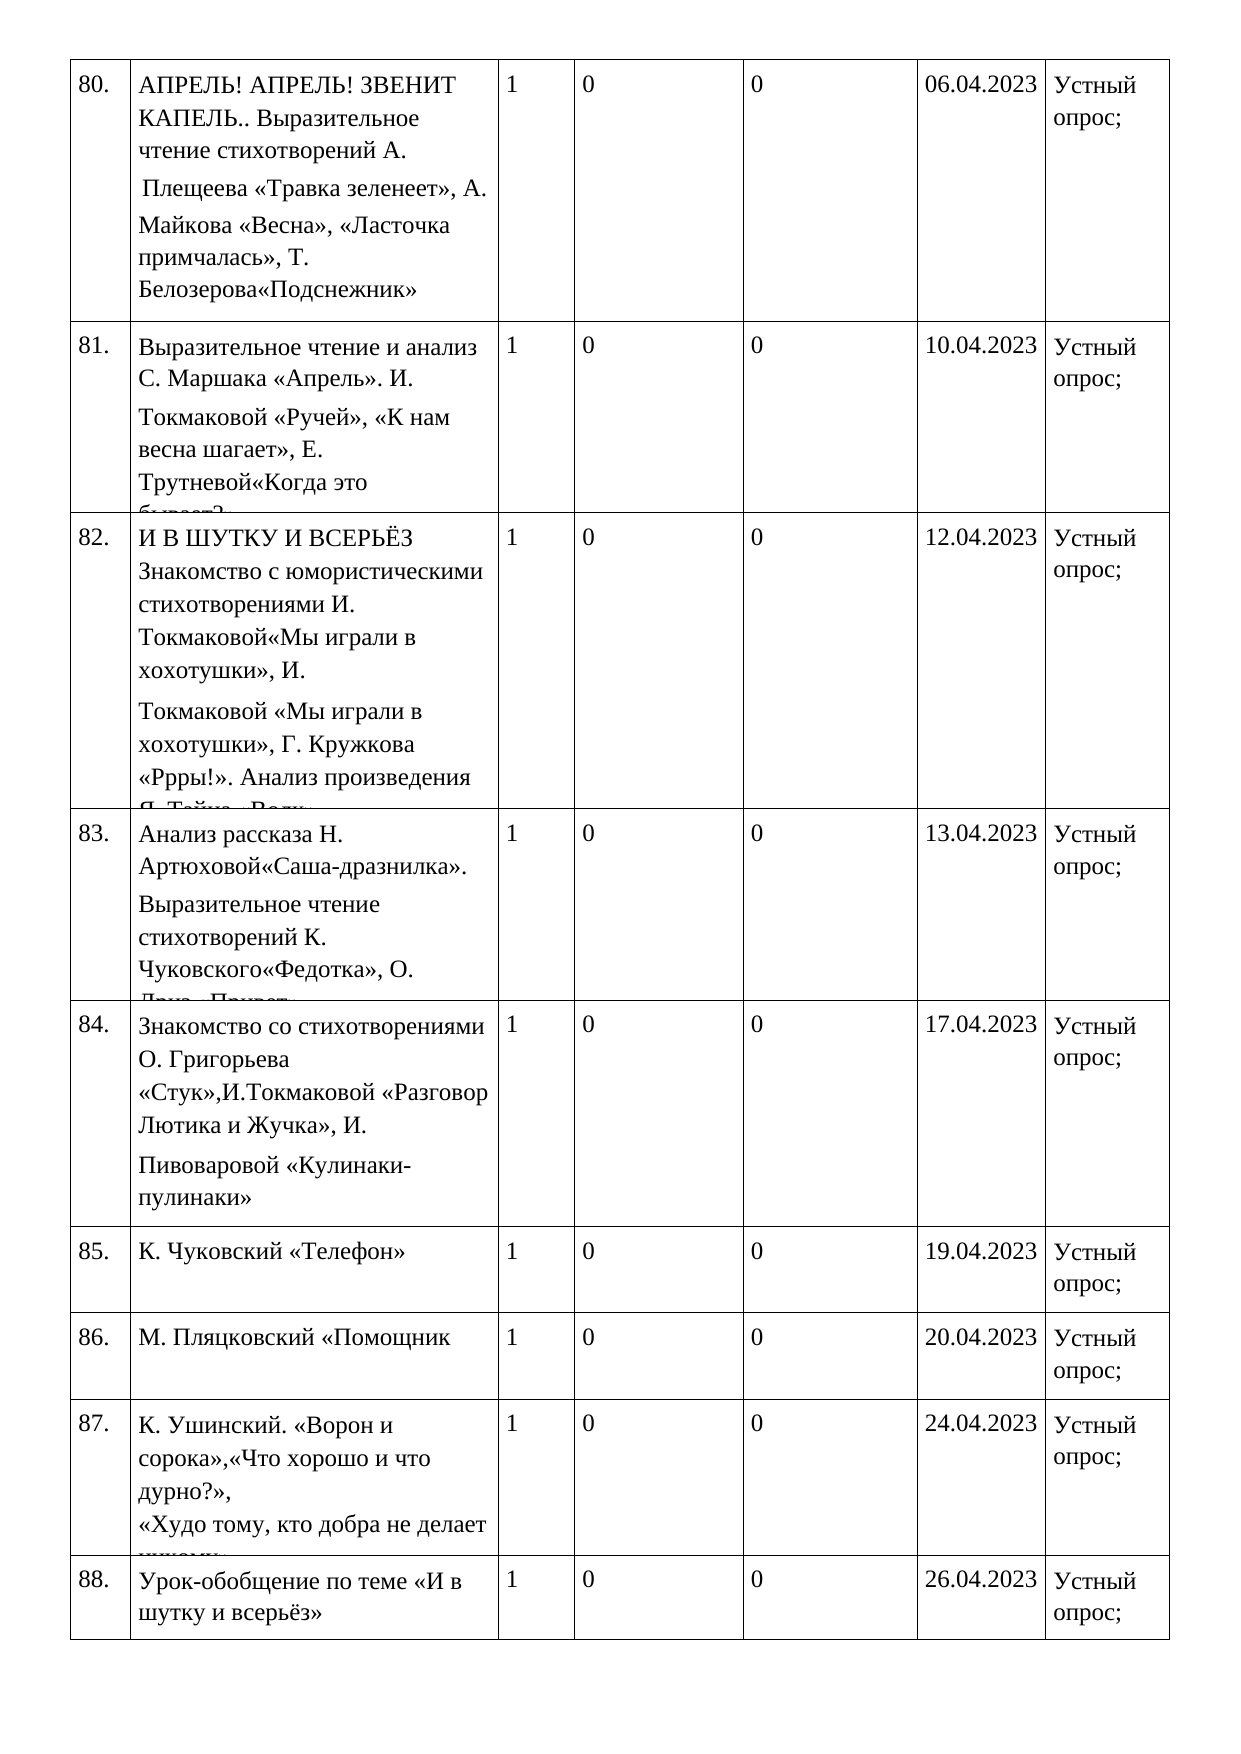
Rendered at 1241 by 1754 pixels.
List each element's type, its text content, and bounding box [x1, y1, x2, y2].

table_cell Устный опрос; [1046, 1556, 1169, 1639]
table_cell 0 [744, 1227, 917, 1312]
table_cell 1 [499, 322, 574, 512]
table_cell Устный опрос; [1046, 1400, 1169, 1555]
table_cell 0 [575, 1001, 743, 1226]
table_cell Устный опрос; [1046, 322, 1169, 512]
table_cell И В ШУТКУ И ВСЕРЬЁЗ Знакомство с юмористическими стихотворениями И. Токмаковой«Мы играли в хохотушки», И. Токмаковой «Мы играли в хохотушки», Г. Кружкова «Ррры!». Анализ произведения Я. Тайца «Волк» [131, 513, 498, 808]
table_header 0 [744, 60, 917, 321]
table_cell 88. [71, 1556, 130, 1639]
table_cell 26.04.2023 [918, 1556, 1045, 1639]
table_cell 86. [71, 1313, 130, 1398]
table_cell 0 [575, 322, 743, 512]
table_cell 1 [499, 1400, 574, 1555]
table_cell Знакомство со стихотворениями О. Григорьева «Стук»,И.Токмаковой «Разговор Лютика и Жучка», И. Пивоваровой «Кулинаки-пулинаки» [131, 1001, 498, 1226]
table_cell 0 [575, 513, 743, 808]
table_header 1 [499, 60, 574, 321]
table_cell 1 [499, 1556, 574, 1639]
table_cell 24.04.2023 [918, 1400, 1045, 1555]
table_cell 10.04.2023 [918, 322, 1045, 512]
table_cell 1 [499, 809, 574, 999]
table_cell 81. [71, 322, 130, 512]
table_cell 0 [575, 1313, 743, 1398]
table_cell 20.04.2023 [918, 1313, 1045, 1398]
table_cell 0 [575, 1227, 743, 1312]
table_header Устный опрос; [1046, 60, 1169, 321]
table_header 80. [71, 60, 130, 321]
table_cell 1 [499, 1313, 574, 1398]
table_cell 19.04.2023 [918, 1227, 1045, 1312]
table_cell 17.04.2023 [918, 1001, 1045, 1226]
table_cell 0 [744, 1313, 917, 1398]
table_cell 0 [744, 1400, 917, 1555]
table_cell 0 [575, 1400, 743, 1555]
table_cell Анализ рассказа Н. Артюховой«Саша-дразнилка». Выразительное чтение стихотворений К. Чуковского«Федотка», О. Дриз «Привет» [131, 809, 498, 999]
table_header 06.04.2023 [918, 60, 1045, 321]
table_cell 0 [575, 1556, 743, 1639]
table_cell 1 [499, 513, 574, 808]
table_cell 83. [71, 809, 130, 999]
table_cell 13.04.2023 [918, 809, 1045, 999]
table_cell М. Пляцковский «Помощник [131, 1313, 498, 1398]
table_header 0 [575, 60, 743, 321]
table_cell 84. [71, 1001, 130, 1226]
table_cell Устный опрос; [1046, 1001, 1169, 1226]
table_cell Устный опрос; [1046, 809, 1169, 999]
table_cell 1 [499, 1001, 574, 1226]
table_cell Устный опрос; [1046, 1313, 1169, 1398]
table_cell Выразительное чтение и анализ С. Маршака «Апрель». И. Токмаковой «Ручей», «К нам весна шагает», Е. Трутневой«Когда это бывает?» [131, 322, 498, 512]
table_cell 87. [71, 1400, 130, 1555]
table_cell 12.04.2023 [918, 513, 1045, 808]
table_cell 0 [744, 322, 917, 512]
table_cell Урок-обобщение по теме «И в шутку и всерьёз» [131, 1556, 498, 1639]
table_cell 0 [744, 809, 917, 999]
table_cell Устный опрос; [1046, 513, 1169, 808]
table_cell Устный опрос; [1046, 1227, 1169, 1312]
table_cell 0 [744, 1556, 917, 1639]
table_cell К. Чуковский «Телефон» [131, 1227, 498, 1312]
table_header АПРЕЛЬ! АПРЕЛЬ! ЗВЕНИТ КАПЕЛЬ.. Выразительное чтение стихотворений А. Плещеева «Травка зеленеет», А. Майкова «Весна», «Ласточка примчалась», Т. Белозерова«Подснежник» [131, 60, 498, 321]
table_cell К. Ушинский. «Ворон и сорока»,«Что хорошо и что дурно?», «Худо тому, кто добра не делает никому». [131, 1400, 498, 1555]
table_cell 1 [499, 1227, 574, 1312]
table_cell 0 [744, 513, 917, 808]
table_cell 85. [71, 1227, 130, 1312]
table_cell 0 [575, 809, 743, 999]
table_cell 0 [744, 1001, 917, 1226]
table_cell 82. [71, 513, 130, 808]
